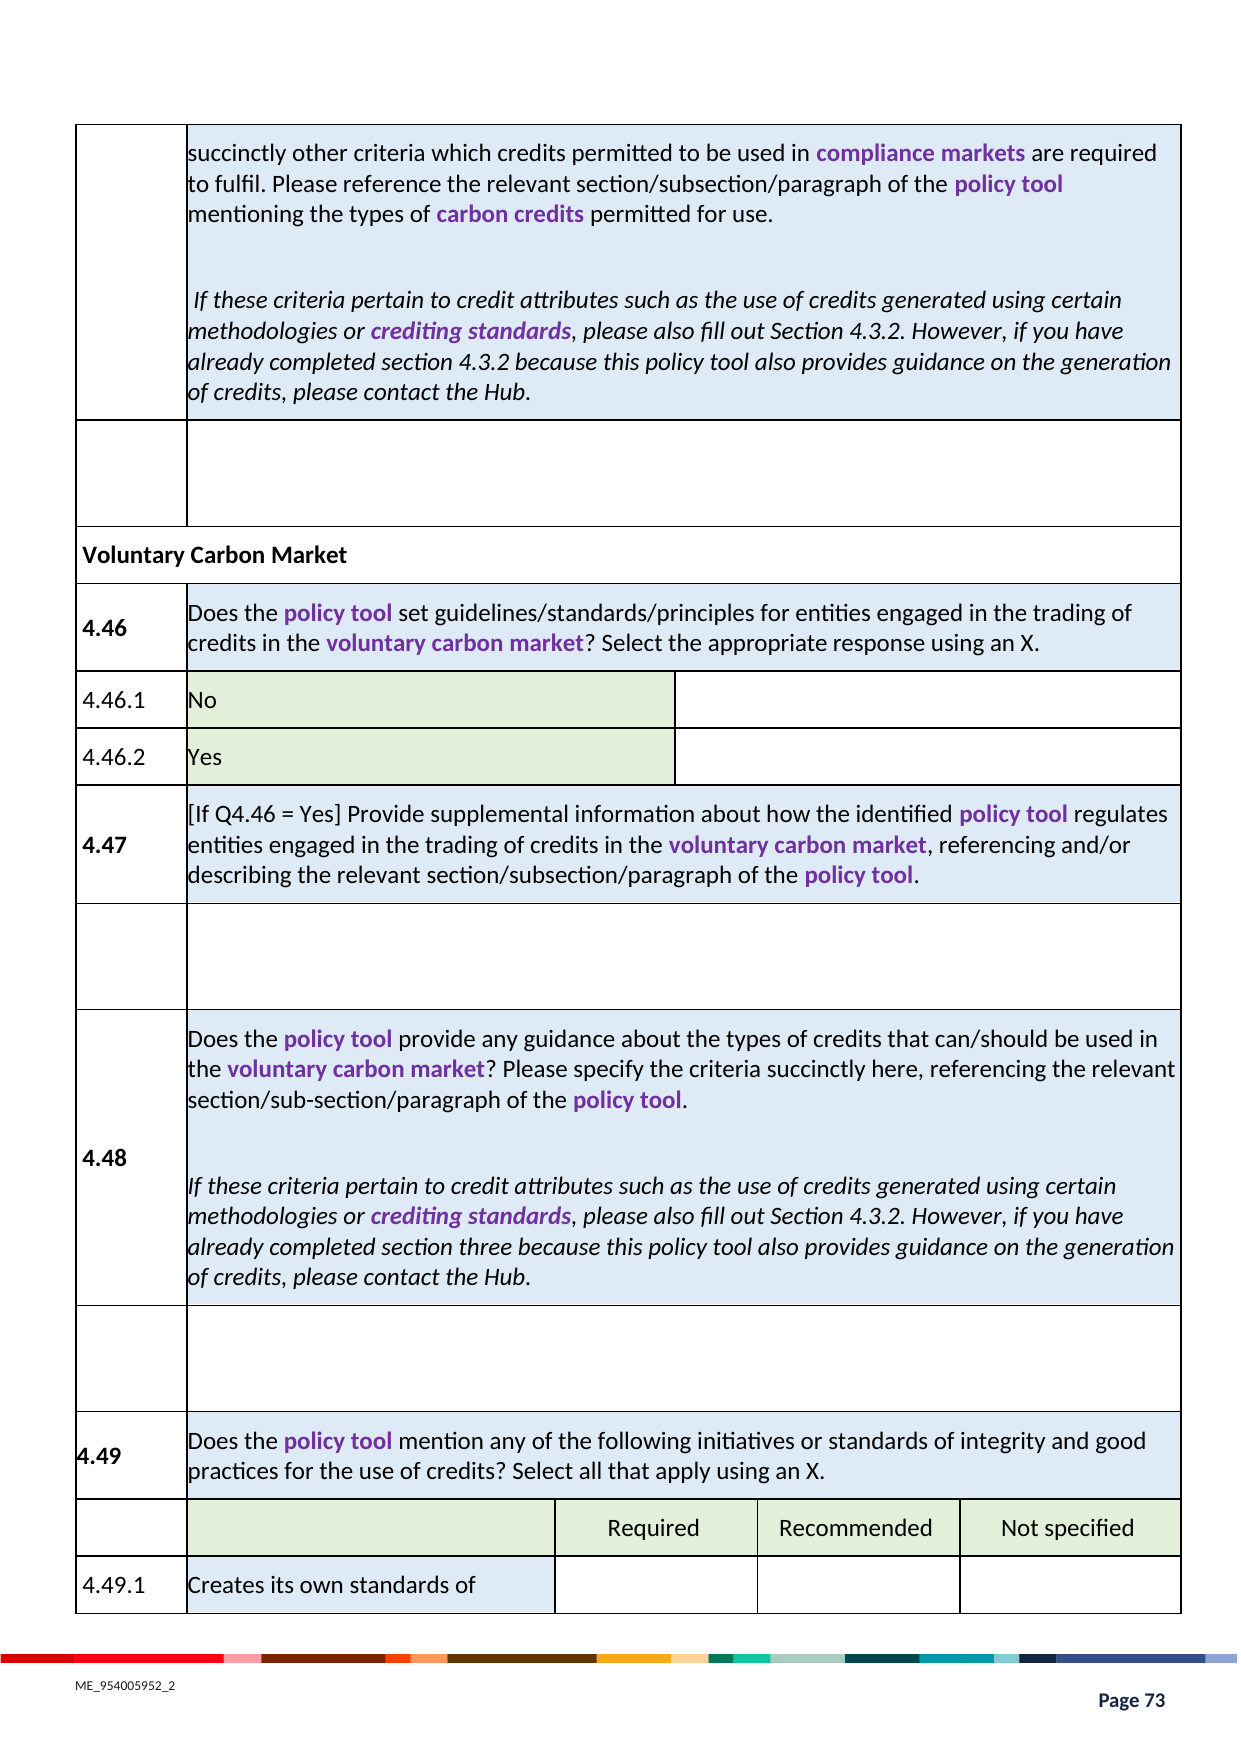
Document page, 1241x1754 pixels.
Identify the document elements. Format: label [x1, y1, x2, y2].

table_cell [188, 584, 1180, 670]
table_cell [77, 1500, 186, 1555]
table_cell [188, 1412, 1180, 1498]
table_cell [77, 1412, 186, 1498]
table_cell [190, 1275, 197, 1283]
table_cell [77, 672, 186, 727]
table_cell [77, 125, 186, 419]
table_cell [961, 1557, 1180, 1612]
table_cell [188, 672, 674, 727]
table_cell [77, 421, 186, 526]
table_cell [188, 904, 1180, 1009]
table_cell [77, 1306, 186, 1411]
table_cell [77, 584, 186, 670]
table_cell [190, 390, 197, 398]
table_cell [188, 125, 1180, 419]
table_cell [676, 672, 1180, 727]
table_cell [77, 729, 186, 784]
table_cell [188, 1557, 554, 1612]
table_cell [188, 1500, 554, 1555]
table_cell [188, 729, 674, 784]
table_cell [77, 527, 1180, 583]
picture [0, 1654, 1236, 1663]
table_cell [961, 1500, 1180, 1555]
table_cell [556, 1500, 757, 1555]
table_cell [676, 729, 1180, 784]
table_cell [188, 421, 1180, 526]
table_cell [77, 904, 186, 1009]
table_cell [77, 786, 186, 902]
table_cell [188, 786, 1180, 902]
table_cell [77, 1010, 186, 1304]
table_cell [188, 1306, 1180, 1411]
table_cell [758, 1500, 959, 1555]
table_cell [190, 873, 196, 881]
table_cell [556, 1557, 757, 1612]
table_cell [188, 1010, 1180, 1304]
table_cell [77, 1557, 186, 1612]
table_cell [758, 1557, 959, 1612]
